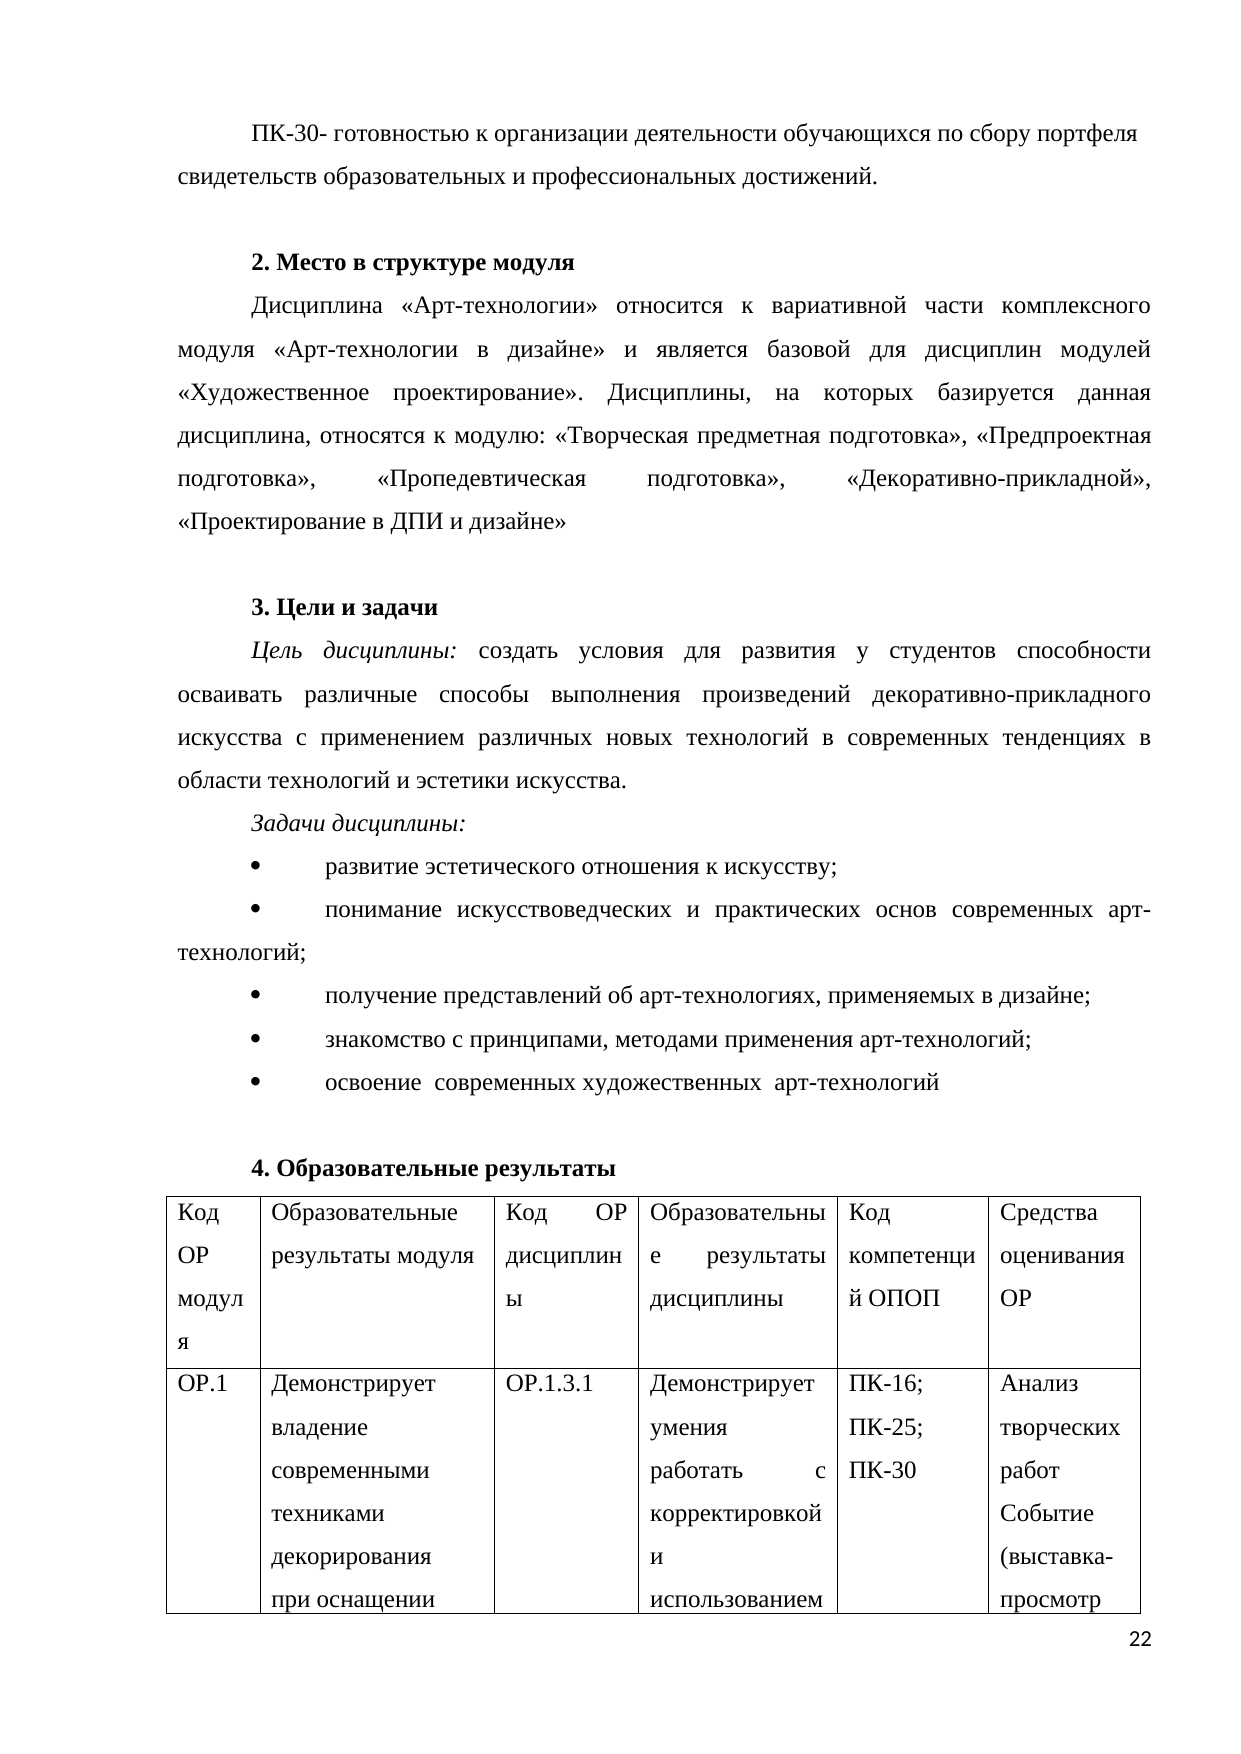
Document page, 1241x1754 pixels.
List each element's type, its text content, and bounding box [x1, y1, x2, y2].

list получение представлений об арт-технологиях, применяемых в дизайне; [177, 981, 1152, 1009]
table_header Код компетенций ОПОП [838, 1197, 988, 1368]
table_header Образовательные результаты модуля [261, 1197, 494, 1368]
text Дисциплина «Арт-технологии» относится к вариативной части комплексного модуля «Арт-технологии в дизайне» и является базовой для дисциплин модулей «Художественное проектирование». Дисциплины, на которых базируется данная дисциплина, относятся к модулю: «Творческая предметная подготовка», «Предпроектная подготовка», «Пропедевтическая подготовка», «Декоративно-прикладной», «Проектирование в ДПИ и дизайне» [177, 291, 1152, 535]
list развитие эстетического отношения к искусству; [177, 851, 1152, 880]
text 2. Место в структуре модуля [177, 247, 1152, 276]
table_header Образовательные результаты дисциплины [639, 1197, 837, 1368]
table_cell ОР.1.3.1 [495, 1369, 638, 1613]
text 4. Образовательные результаты [177, 1153, 1152, 1182]
table_header Код ОР модуля [167, 1197, 260, 1368]
table_cell ПК-16; ПК-25; ПК-30 [838, 1369, 988, 1613]
list знакомство с принципами, методами применения арт-технологий; [177, 1024, 1152, 1052]
text Цель дисциплины: создать условия для развития у студентов способности осваивать различные способы выполнения произведений декоративно-прикладного искусства с применением различных новых технологий в современных тенденциях в области технологий и эстетики искусства. [177, 636, 1152, 794]
text 3. Цели и задачи [177, 592, 1152, 621]
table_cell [639, 1369, 837, 1613]
list освоение современных художественных арт-технологий [177, 1067, 1152, 1096]
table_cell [989, 1369, 1140, 1613]
table_header Средства оценивания ОР [989, 1197, 1140, 1368]
table_header Код ОР дисциплины [495, 1197, 638, 1368]
list понимание искусствоведческих и практических основ современных арт-технологий; [177, 894, 1152, 966]
table_cell ОР.1 [167, 1369, 260, 1613]
text Задачи дисциплины: [177, 808, 1152, 837]
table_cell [261, 1369, 494, 1613]
text ПК-30- готовностью к организации деятельности обучающихся по сбору портфеля свидетельств образовательных и профессиональных достижений. [177, 118, 1152, 190]
